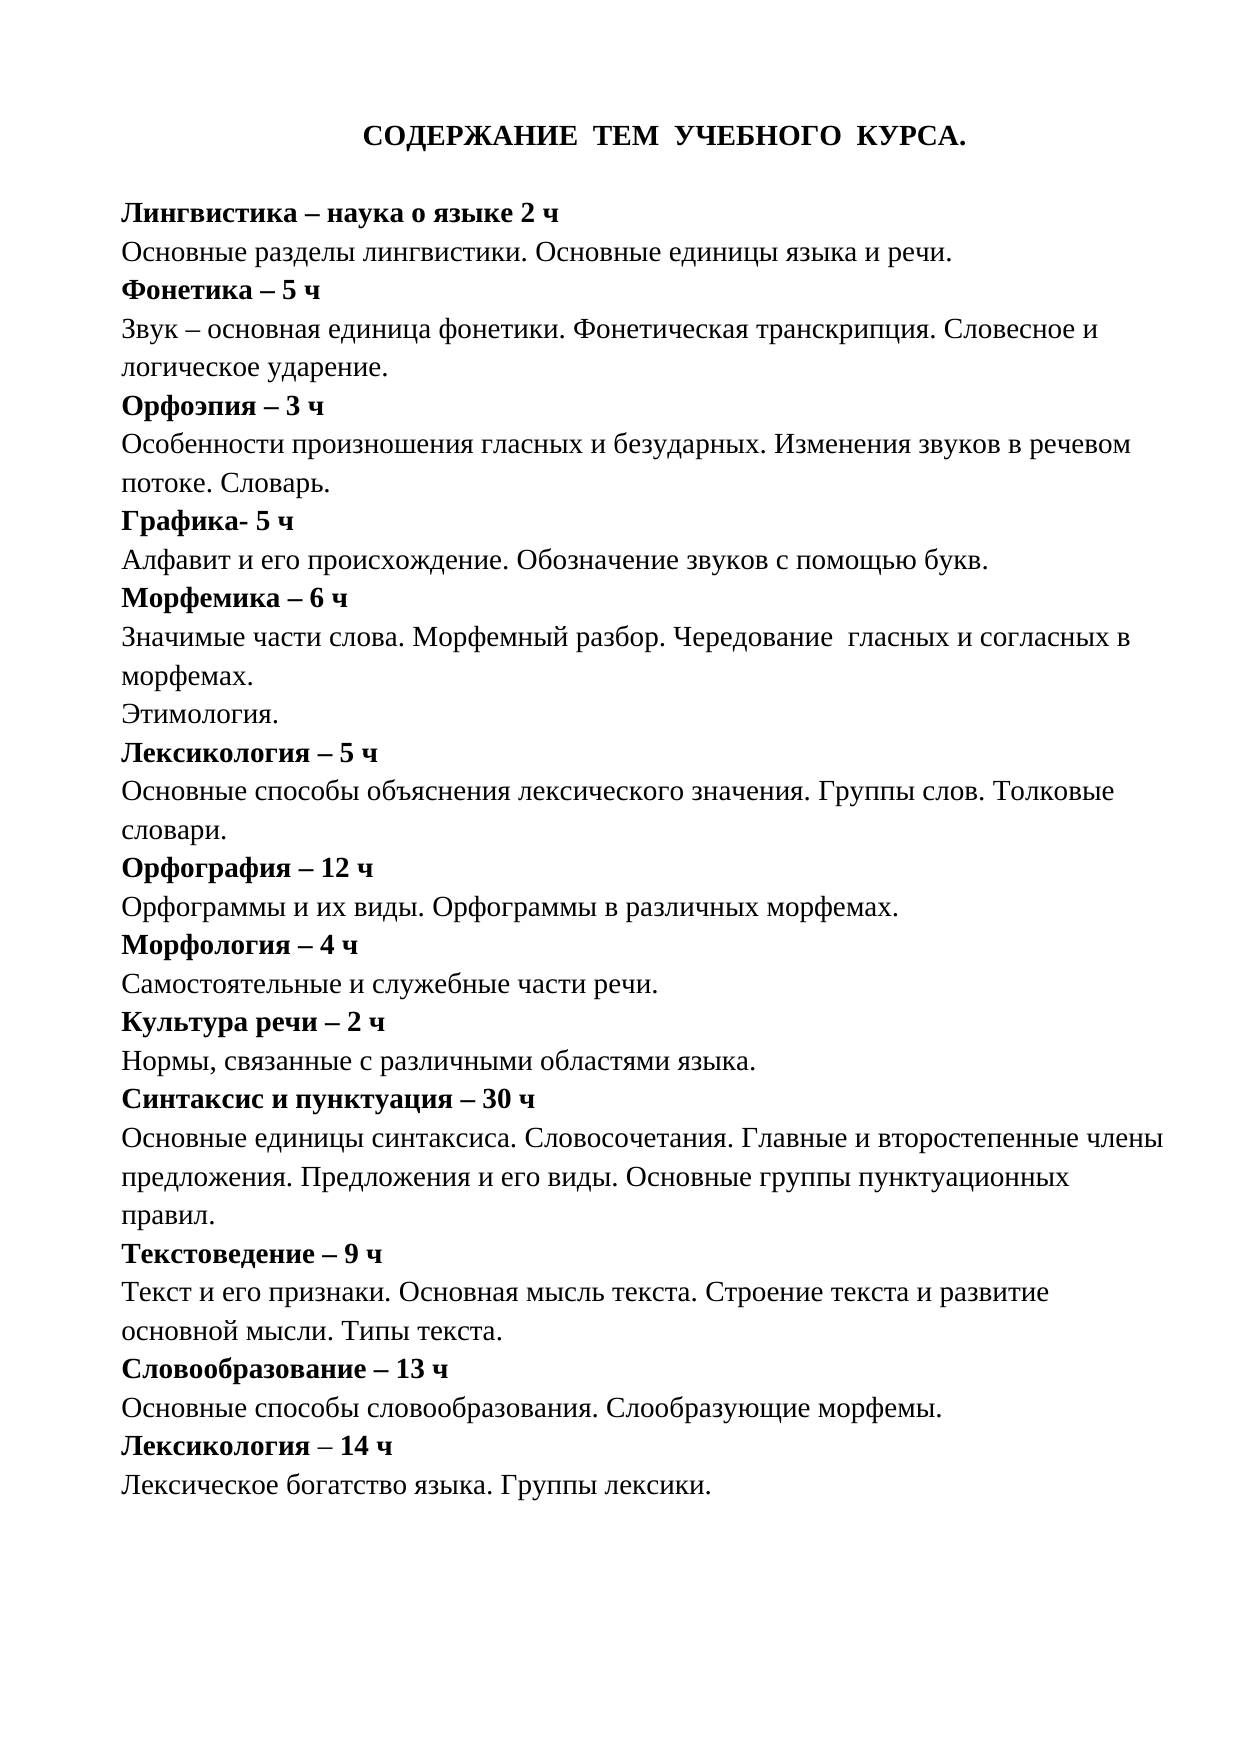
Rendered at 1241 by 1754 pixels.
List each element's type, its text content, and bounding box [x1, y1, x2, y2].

text Орфограммы и их виды. Орфограммы в различных морфемах. [121, 889, 1171, 922]
text Основные способы словообразования. Слообразующие морфемы. [121, 1390, 1171, 1423]
text Орфоэпия – 3 ч [121, 388, 1171, 421]
text Графика- 5 ч [121, 503, 1171, 537]
text СОДЕРЖАНИЕ ТЕМ УЧЕБНОГО КУРСА. [177, 118, 1152, 152]
text Лексическое богатство языка. Группы лексики. [121, 1467, 1171, 1501]
text Лингвистика – наука о языке 2 ч [121, 195, 1171, 229]
text Культура речи – 2 ч [121, 1004, 1171, 1038]
text Алфавит и его происхождение. Обозначение звуков с помощью букв. [121, 542, 1171, 576]
text Основные способы объяснения лексического значения. Группы слов. Толковые словари. [121, 773, 1171, 845]
text Звук – основная единица фонетики. Фонетическая транскрипция. Словесное и логическое ударение. [121, 311, 1171, 383]
text Этимология. [121, 696, 1171, 730]
text Морфемика – 6 ч [121, 581, 1171, 614]
text Значимые части слова. Морфемный разбор. Чередование гласных и согласных в морфемах. [121, 619, 1171, 691]
text Словообразование – 13 ч [121, 1351, 1171, 1385]
text Текстоведение – 9 ч [121, 1236, 1171, 1269]
text Особенности произношения гласных и безударных. Изменения звуков в речевом потоке. Словарь. [121, 426, 1171, 498]
text Текст и его признаки. Основная мысль текста. Строение текста и развитие основной мысли. Типы текста. [121, 1274, 1171, 1346]
text Основные единицы синтаксиса. Словосочетания. Главные и второстепенные члены предложения. Предложения и его виды. Основные группы пунктуационных правил. [121, 1120, 1171, 1231]
text Самостоятельные и служебные части речи. [121, 966, 1171, 999]
text Орфография – 12 ч [121, 850, 1171, 884]
text Лексикология – 5 ч [121, 735, 1171, 768]
text Основные разделы лингвистики. Основные единицы языка и речи. [121, 234, 1171, 267]
text Морфология – 4 ч [121, 927, 1171, 961]
text Нормы, связанные с различными областями языка. [121, 1043, 1171, 1077]
text Синтаксис и пунктуация – 30 ч [121, 1082, 1171, 1115]
text Фонетика – 5 ч [121, 272, 1171, 306]
text Лексикология – 14 ч [121, 1428, 1171, 1462]
